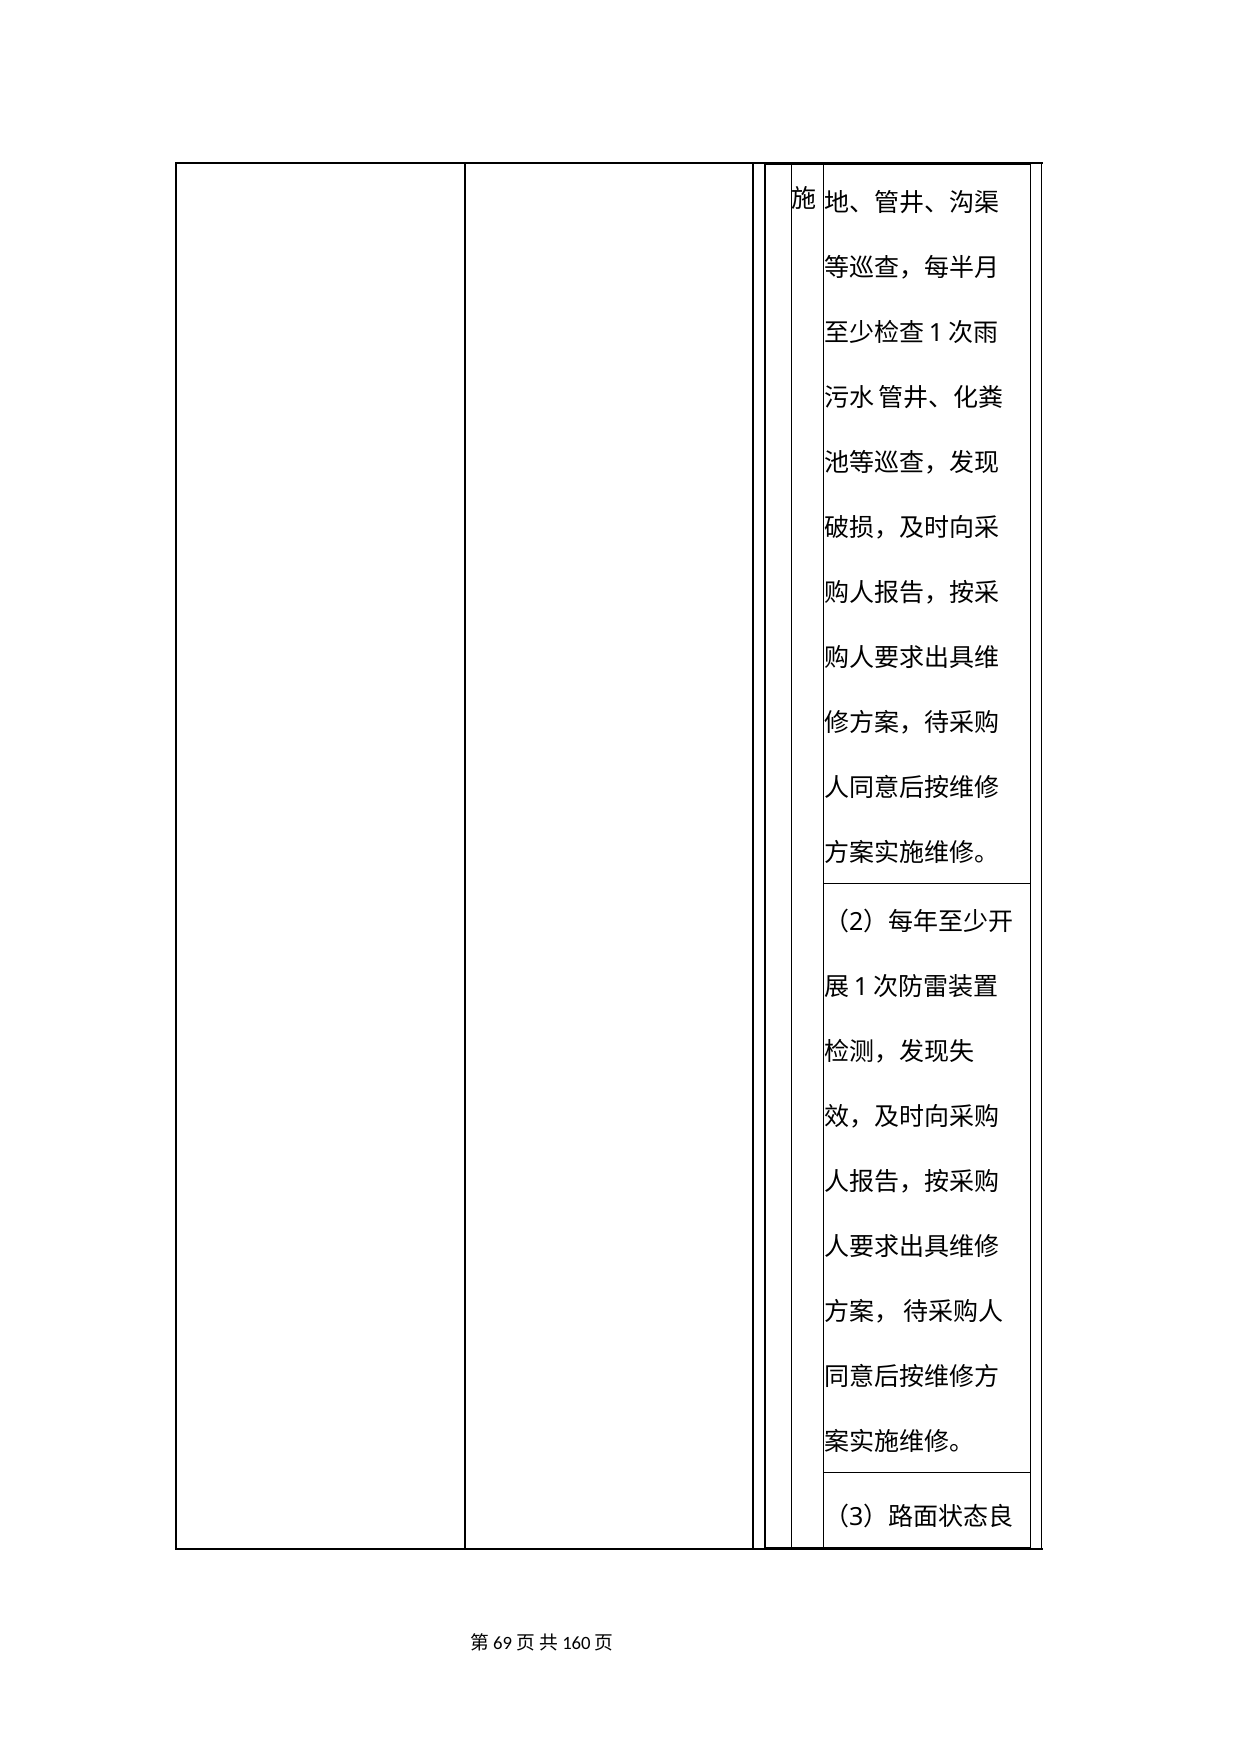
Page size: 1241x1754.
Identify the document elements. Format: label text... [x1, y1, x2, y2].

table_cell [754, 164, 764, 1548]
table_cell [1031, 164, 1041, 1548]
table_cell [466, 164, 752, 1548]
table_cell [792, 165, 823, 1547]
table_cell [824, 165, 1030, 883]
table_cell 2 [177, 164, 464, 1548]
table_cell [824, 1473, 1030, 1547]
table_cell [766, 165, 791, 1547]
